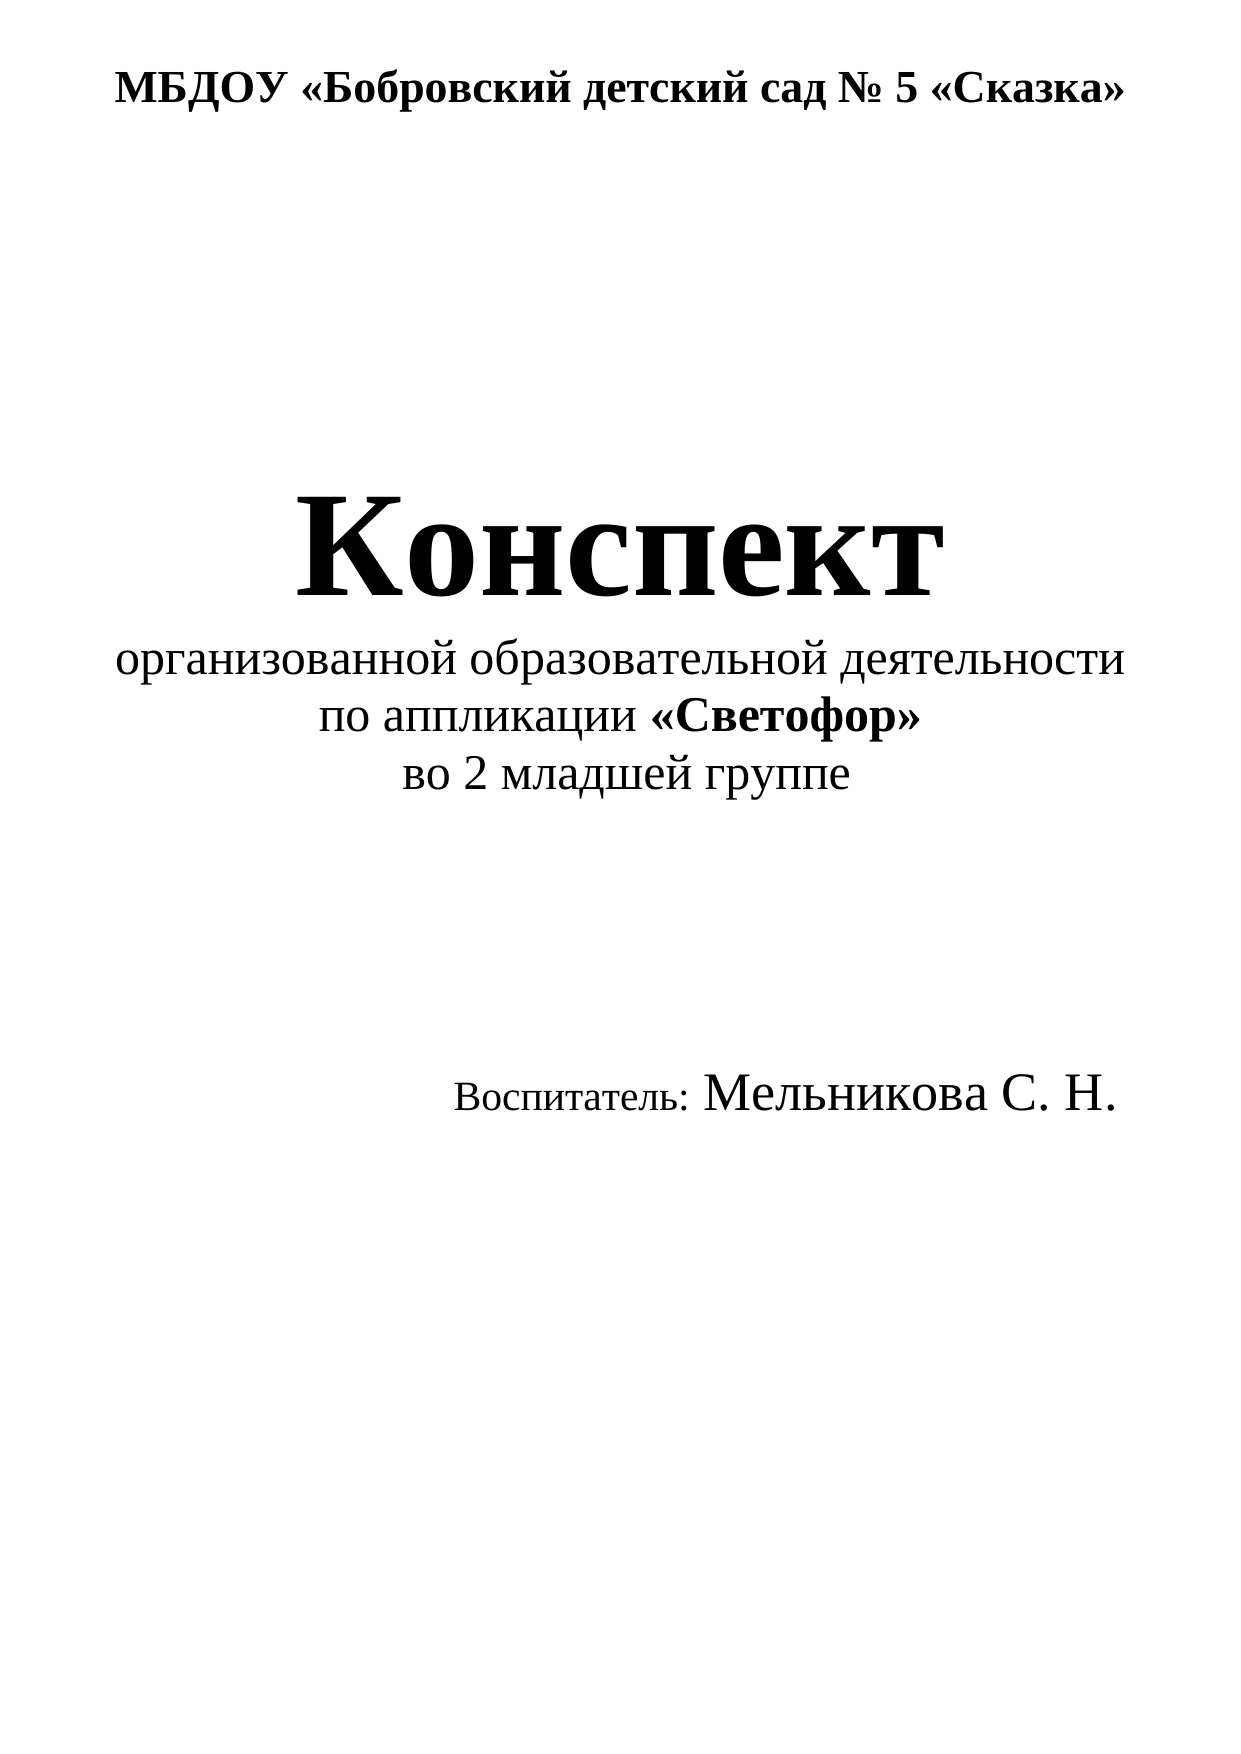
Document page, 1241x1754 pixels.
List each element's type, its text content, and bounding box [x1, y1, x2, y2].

text организованной образовательной деятельности [89, 627, 1152, 685]
text МБДОУ «Бобровский детский сад № 5 «Сказка» [89, 59, 1152, 112]
text по аппликации «Светофор» [89, 685, 1152, 742]
text Конспект [89, 455, 1152, 627]
text Воспитатель: Мельникова С. Н. [89, 1059, 1152, 1122]
text во 2 младшей группе [89, 742, 1152, 800]
